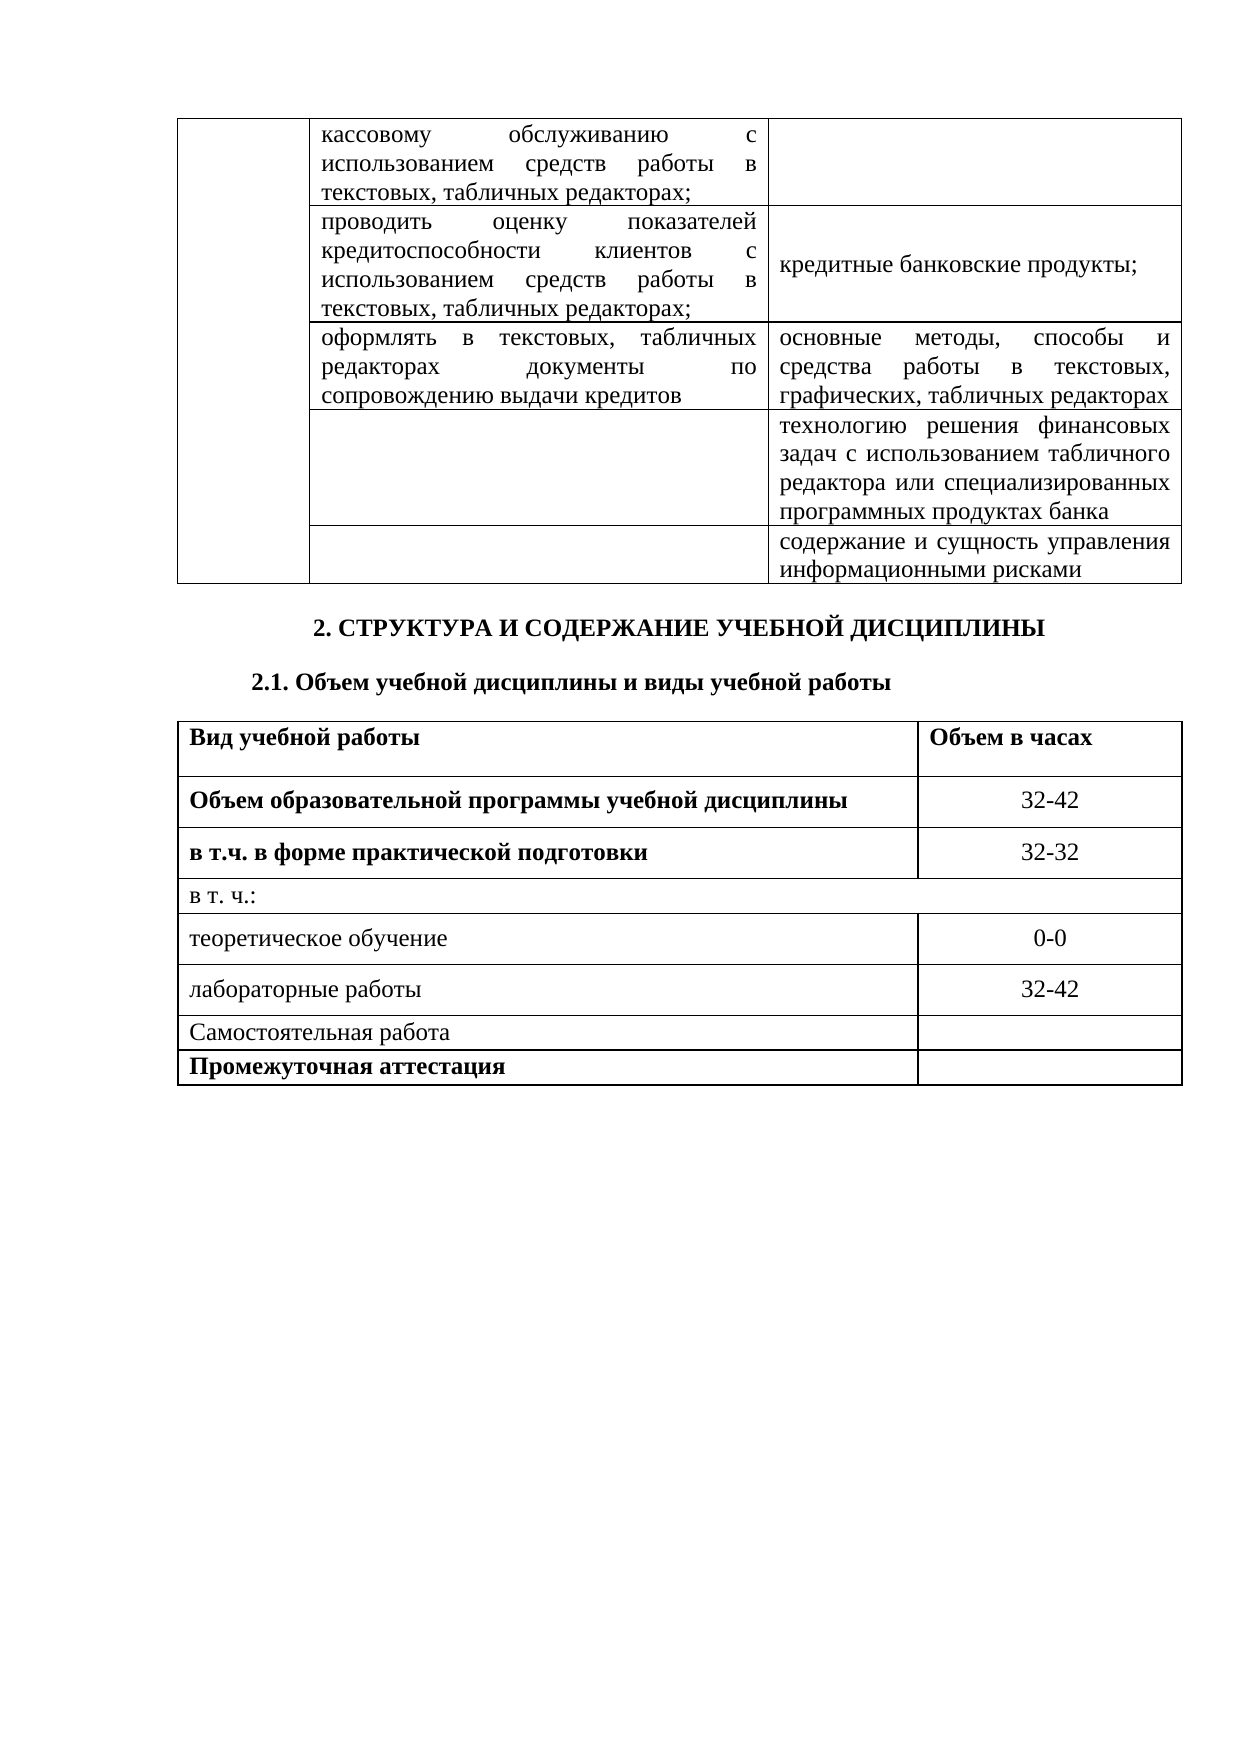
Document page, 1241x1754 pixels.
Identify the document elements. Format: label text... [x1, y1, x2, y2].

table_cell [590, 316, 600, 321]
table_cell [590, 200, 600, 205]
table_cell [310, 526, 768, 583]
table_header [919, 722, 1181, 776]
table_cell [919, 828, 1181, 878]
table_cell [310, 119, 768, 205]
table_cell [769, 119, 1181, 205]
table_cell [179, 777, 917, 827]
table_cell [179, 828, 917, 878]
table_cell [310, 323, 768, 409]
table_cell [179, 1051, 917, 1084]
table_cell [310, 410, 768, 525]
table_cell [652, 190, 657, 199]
text 2.1. Объем учебной дисциплины и виды учебной работы [177, 667, 1181, 696]
text 2. СТРУКТУРА И СОДЕРЖАНИЕ УЧЕБНОЙ ДИСЦИПЛИНЫ [177, 613, 1181, 642]
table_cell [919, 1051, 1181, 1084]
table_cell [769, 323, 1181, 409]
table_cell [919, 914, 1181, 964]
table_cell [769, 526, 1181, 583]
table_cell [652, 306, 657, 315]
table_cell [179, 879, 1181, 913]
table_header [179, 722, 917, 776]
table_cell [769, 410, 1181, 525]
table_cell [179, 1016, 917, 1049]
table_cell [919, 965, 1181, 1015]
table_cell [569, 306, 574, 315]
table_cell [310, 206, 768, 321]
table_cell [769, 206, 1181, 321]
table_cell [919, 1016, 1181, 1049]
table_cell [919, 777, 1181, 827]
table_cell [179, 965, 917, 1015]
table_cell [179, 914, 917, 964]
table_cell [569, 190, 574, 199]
